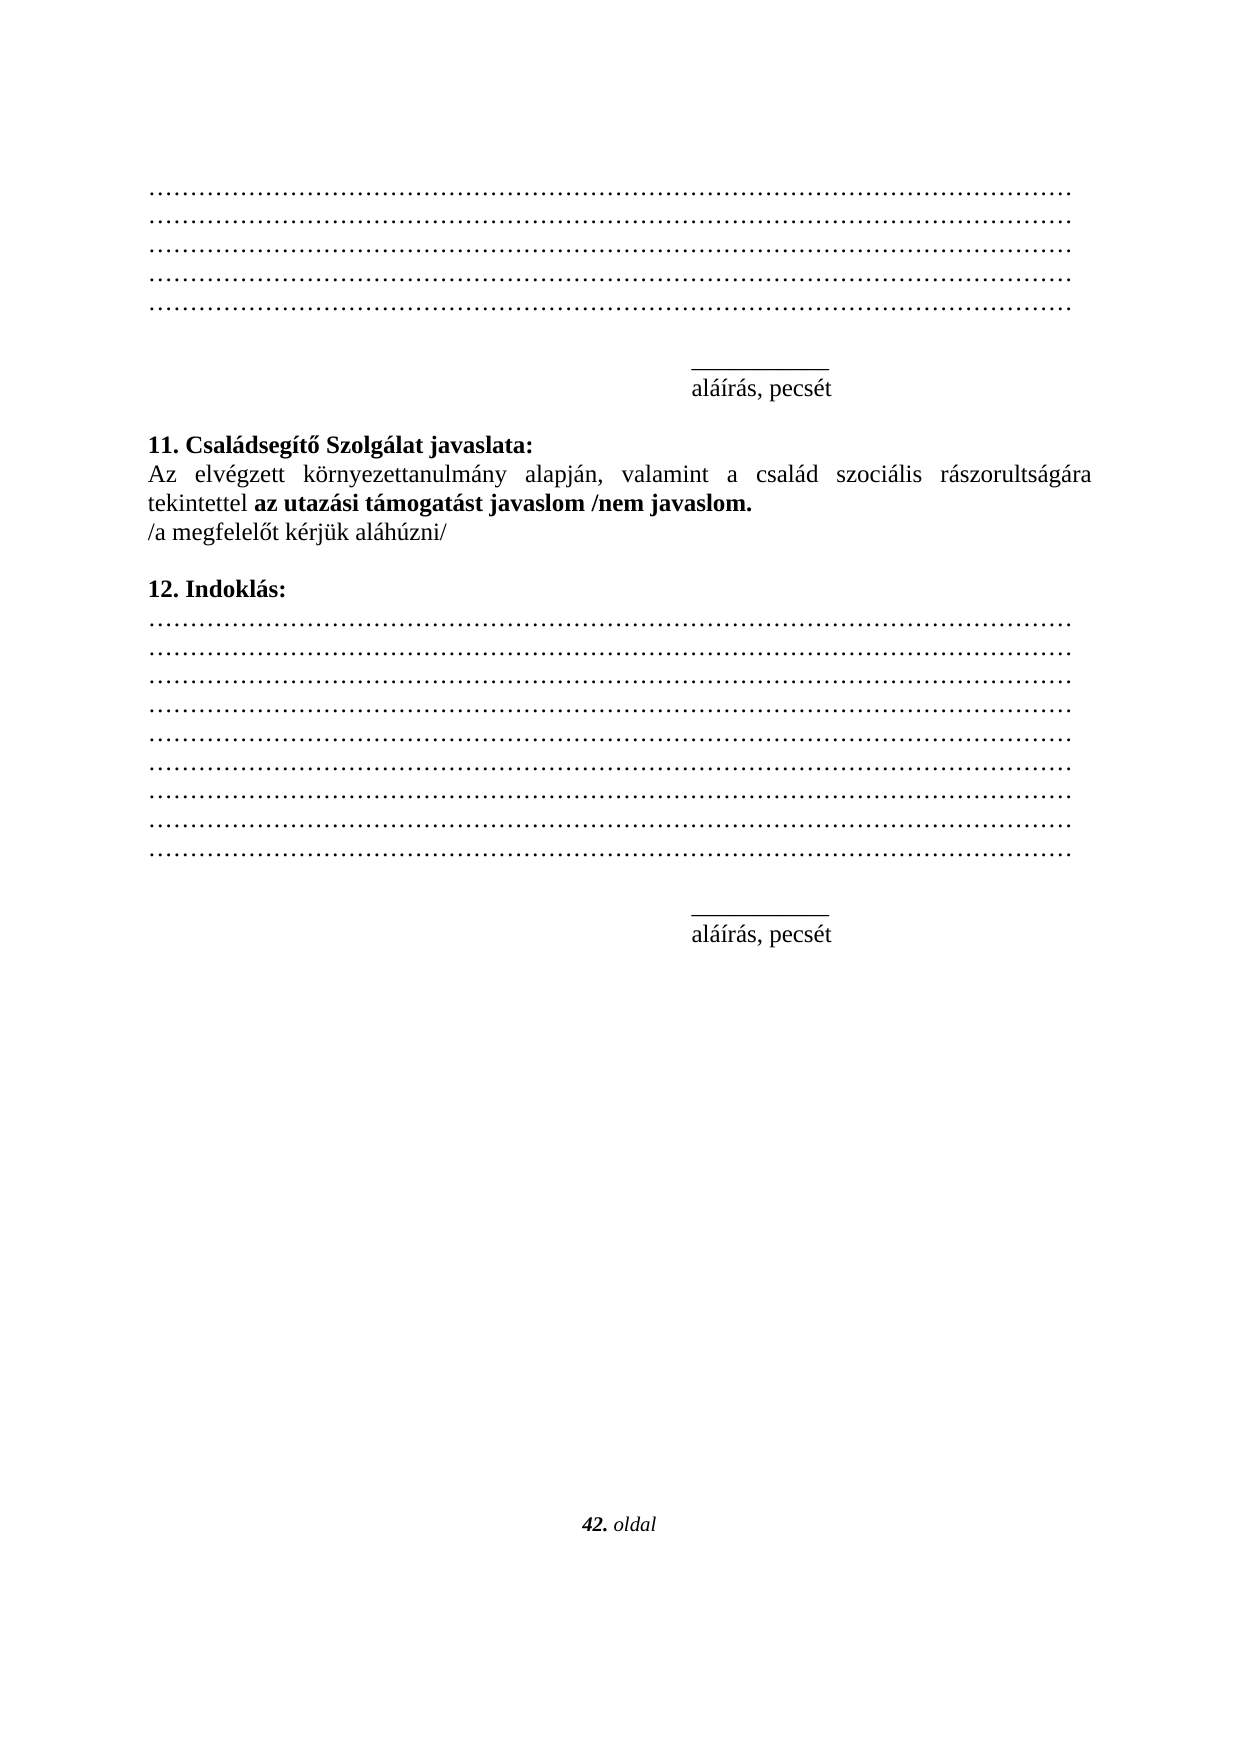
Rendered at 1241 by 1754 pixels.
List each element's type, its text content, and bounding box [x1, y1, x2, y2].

text 12. Indoklás: [148, 574, 1093, 603]
text …………………………………………………………………………………………………………………………………………………………………………………………………… [148, 804, 1093, 862]
text /a megfelelőt kérjük aláhúzni/ [148, 517, 1093, 545]
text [148, 172, 1093, 315]
text Az elvégzett környezettanulmány alapján, valamint a család szociális rászorultságára tekintettel az utazási támogatást javaslom /nem javaslom. [148, 459, 1093, 517]
text 11. Családsegítő Szolgálat javaslata: [148, 430, 1093, 459]
text aláírás, pecsét [148, 919, 1093, 948]
text …………………………………………………………………………………………………………………………………………………………………………………………………… [148, 603, 1093, 660]
text aláírás, pecsét [148, 373, 1093, 402]
text ___________ [148, 890, 1093, 919]
text ___________ [148, 344, 1093, 373]
